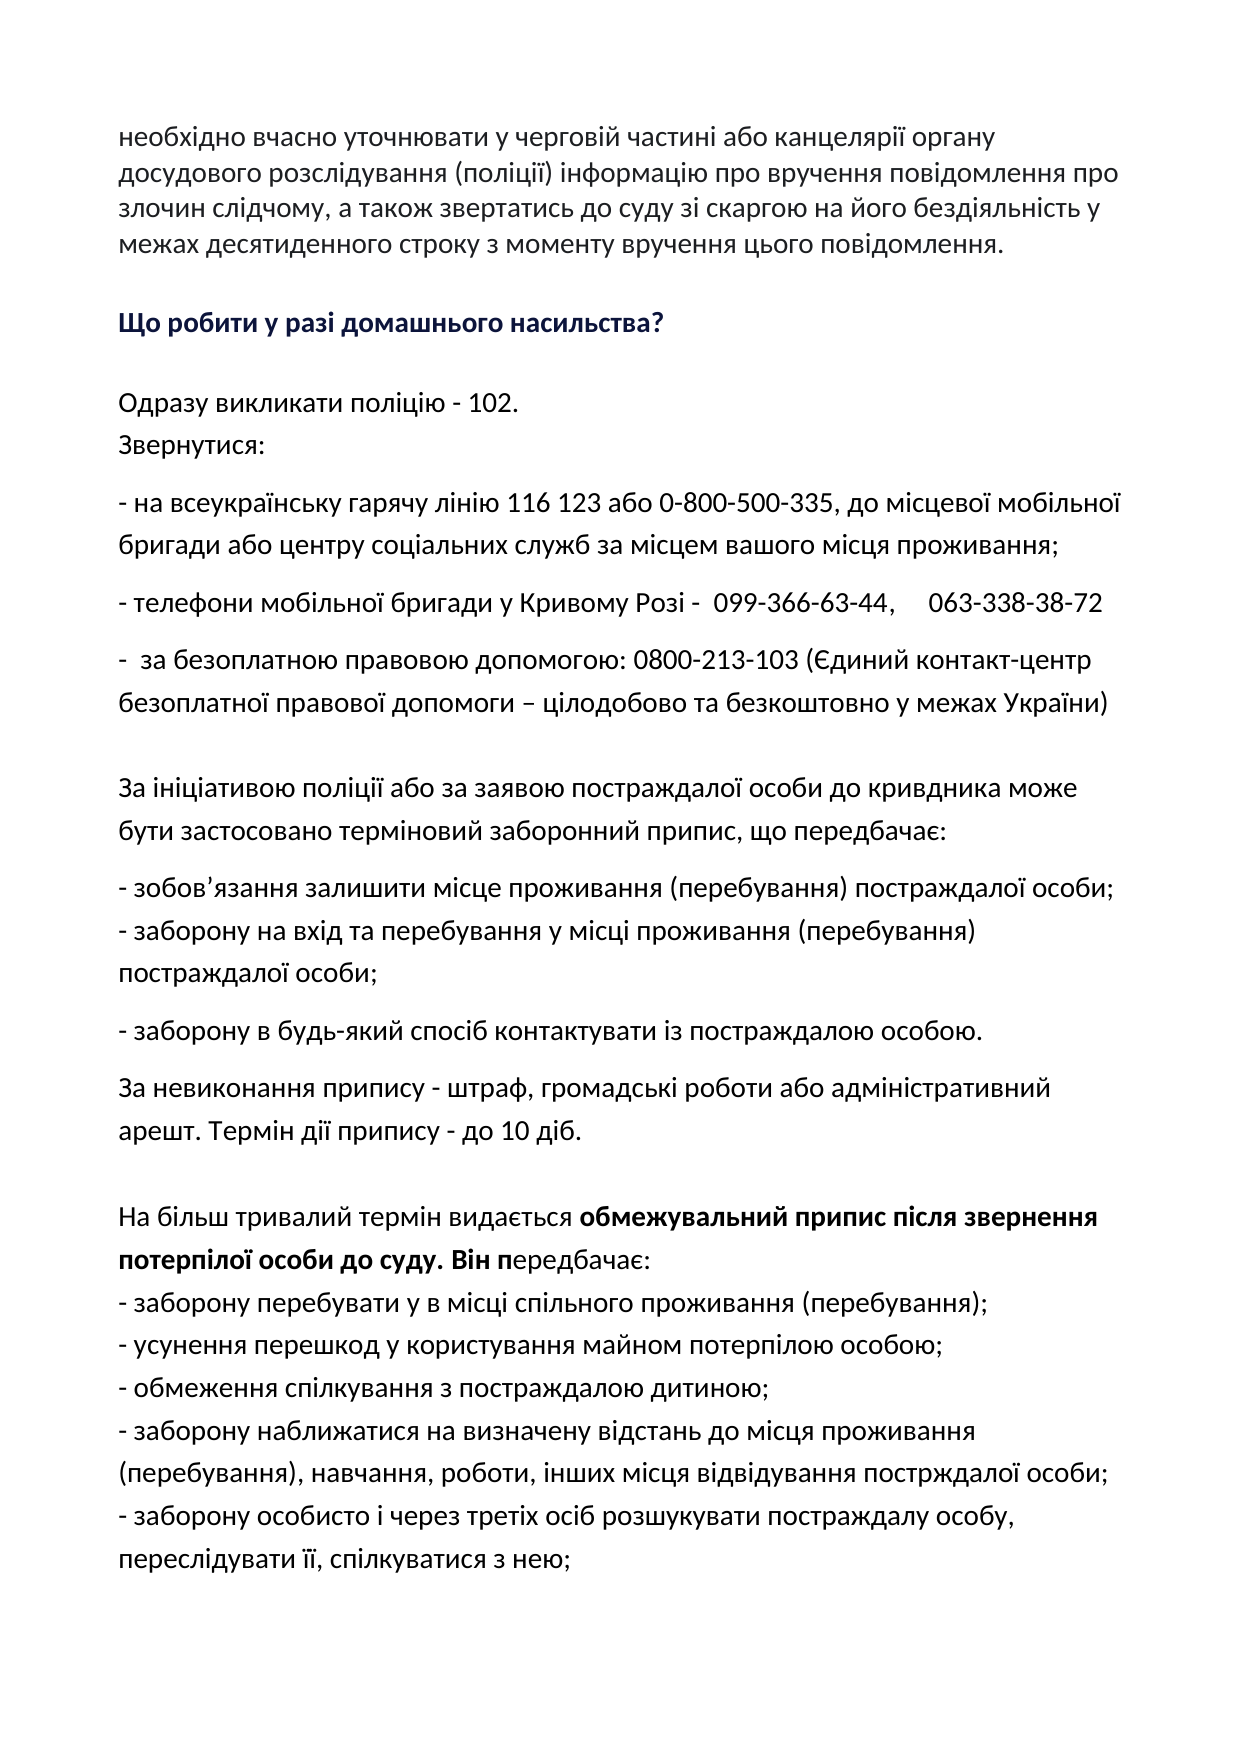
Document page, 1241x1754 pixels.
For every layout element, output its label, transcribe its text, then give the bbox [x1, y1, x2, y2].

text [118, 1198, 1122, 1576]
text - телефони мобільної бригади у Кривому Розі - 099-366-63-44, 063-338-38-72 [118, 584, 1122, 619]
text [118, 118, 1122, 261]
text - заборону в будь-який спосіб контактувати із постраждалою особою. [118, 1012, 1122, 1047]
text Одразу викликати поліцію - 102. Звернутися: [118, 384, 1122, 462]
text - на всеукраїнську гарячу лінію 116 123 або 0-800-500-335, до місцевої мобільної бригади або центру соціальних служб за місцем вашого місця проживання; [118, 484, 1122, 562]
text - за безоплатною правовою допомогою: 0800-213-103 (Єдиний контакт-центр безоплатної правової допомоги – цілодобово та безкоштовно у межах України) За ініціативою поліції або за заявою постраждалої особи до кривдника може бути застосовано терміновий заборонний припис, що передбачає: [118, 641, 1122, 847]
text - зобов’язання залишити місце проживання (перебування) постраждалої особи; - заборону на вхід та перебування у місці проживання (перебування) постраждалої особи; [118, 869, 1122, 990]
text За невиконання припису - штраф, громадські роботи або адміністративний арешт. Термін дії припису - до 10 діб. [118, 1069, 1122, 1147]
text Що робити у разі домашнього насильства? [118, 304, 1122, 340]
